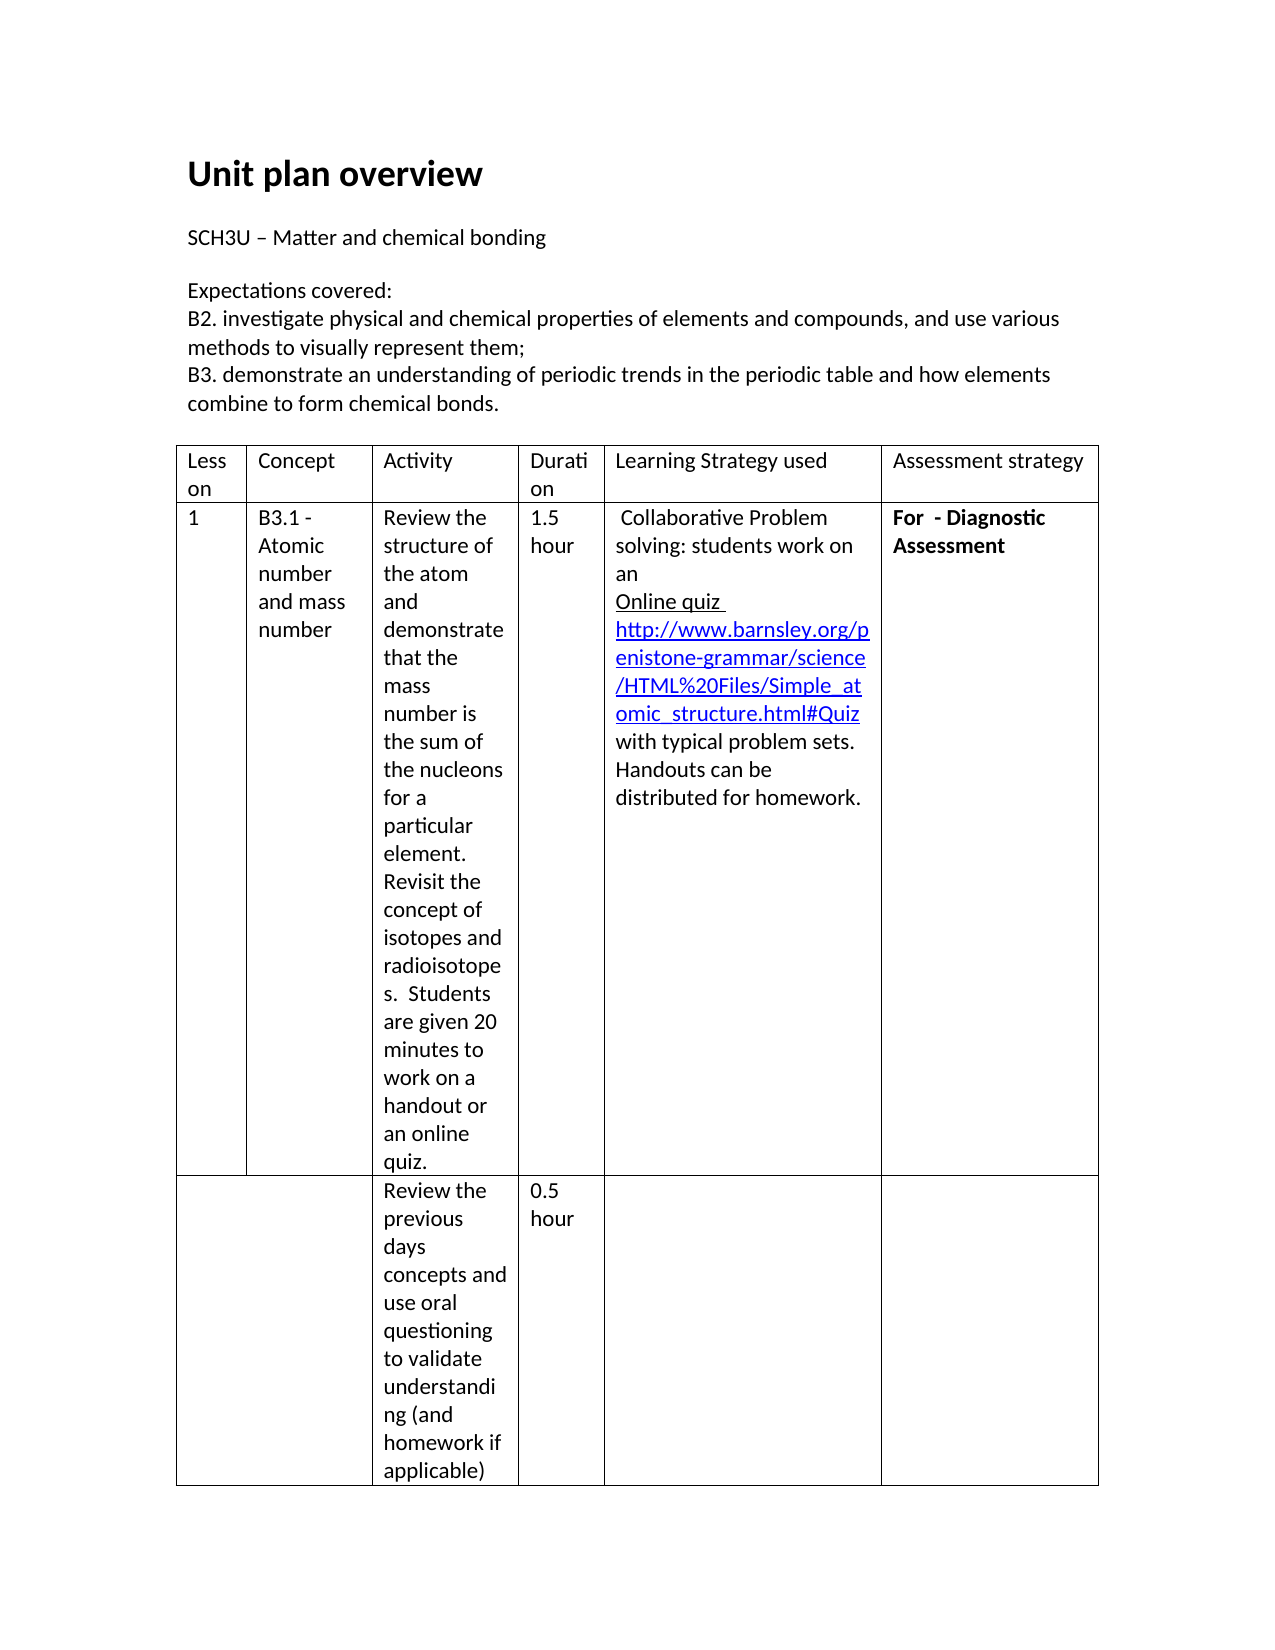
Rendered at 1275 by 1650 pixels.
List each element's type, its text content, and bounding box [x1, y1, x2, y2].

table_header Assessment strategy [882, 446, 1098, 502]
table_header Lesson [177, 446, 246, 502]
table_header Concept [247, 446, 372, 502]
table_cell Review the structure of the atom and demonstrate that the mass number is the sum of the nucleons for a particular element. Revisit the concept of isotopes and radioisotopes. Students are given 20 minutes to work on a handout or an online quiz. [373, 503, 518, 1175]
table_header Duration [519, 446, 604, 502]
table_cell B3.1 - Atomic number and mass number [247, 503, 372, 1175]
table_header Activity [373, 446, 518, 502]
table_header Learning Strategy used [605, 446, 881, 502]
text B2. investigate physical and chemical properties of elements and compounds, and use various [187, 304, 1087, 333]
text Expectations covered: [187, 277, 1087, 304]
table_cell For - Diagnostic Assessment [882, 503, 1098, 1175]
table_cell 1.5 hour [519, 503, 604, 1175]
text methods to visually represent them; [187, 333, 1087, 361]
table_cell [882, 1176, 1098, 1484]
text B3. demonstrate an understanding of periodic trends in the periodic table and how elements combine to form chemical bonds. [187, 361, 1087, 417]
table_cell Review the previous days concepts and use oral questioning to validate understanding (and homework if applicable) [373, 1176, 518, 1484]
table_cell [605, 1176, 881, 1484]
table_cell Collaborative Problem solving: students work on an Online quiz http://www.barnsley.org/penistone-grammar/science/HTML%20Files/Simple_atomic_structure.html#Quiz with typical problem sets. Handouts can be distributed for homework. [605, 503, 881, 1175]
table_cell [177, 1176, 372, 1484]
table_cell 0.5 hour [519, 1176, 604, 1484]
text SCH3U – Matter and chemical bonding [187, 223, 1087, 252]
table_cell 1 [177, 503, 246, 1175]
text Unit plan overview [187, 150, 1087, 196]
